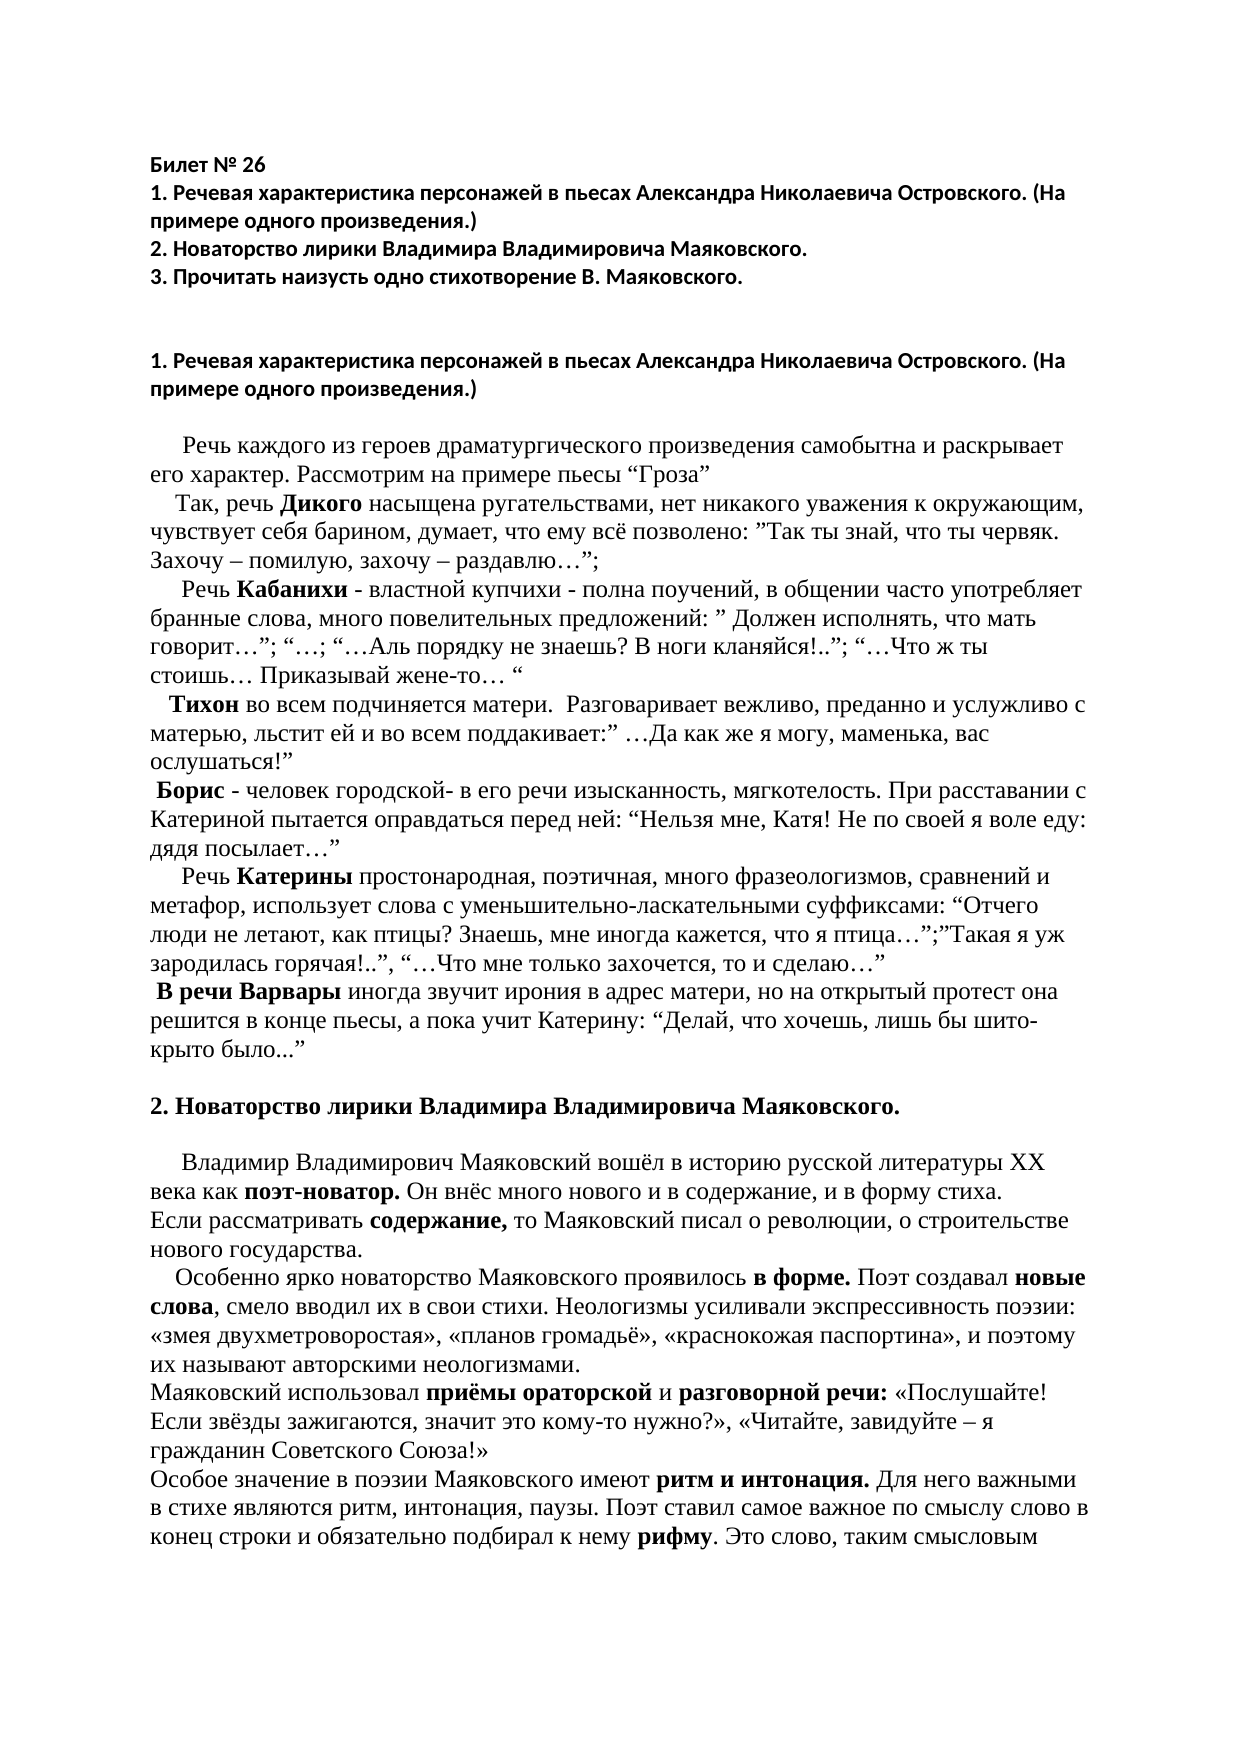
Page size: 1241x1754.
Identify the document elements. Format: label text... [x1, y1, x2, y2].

text 2. Новаторство лирики Владимира Владимировича Маяковского. [150, 234, 1090, 262]
text Борис - человек городской- в его речи изысканность, мягкотелость. При расставании с Катериной пытается оправдаться перед ней: “Нельзя мне, Катя! Не по своей я воле еду: дядя посылает…” Речь Катерины простонародная, поэтичная, много фразеологизмов, сравнений и метафор, использует слова с уменьшительно-ласкательными суффиксами: “Отчего люди не летают, как птицы? Знаешь, мне иногда кажется, что я птица…”;”Такая я уж зародилась горячая!..”, “…Что мне только захочется, то и сделаю…” В речи Варвары иногда звучит ирония в адрес матери, но на открытый протест она решится в конце пьесы, а пока учит Катерину: “Делай, что хочешь, лишь бы шито-крыто было...” [150, 775, 1090, 1091]
text 3. Прочитать наизусть одно стихотворение В. Маяковского. [150, 262, 1090, 346]
text Владимир Владимирович Маяковский вошёл в историю русской литературы ХХ века как поэт-новатор. Он внёс много нового и в содержание, и в форму стиха. [150, 1147, 1090, 1205]
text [150, 1464, 1090, 1550]
text 1. Речевая характеристика персонажей в пьесах Александра Николаевича Островского. (На примере одного произведения.) [150, 346, 1090, 402]
text Если рассматривать содержание, то Маяковский писал о революции, о строительстве нового государства. Особенно ярко новаторство Маяковского проявилось в форме. Поэт создавал новые слова, смело вводил их в свои стихи. Неологизмы усиливали экспрессивность поэзии: «змея двухметроворостая», «планов громадьё», «краснокожая паспортина», и поэтому их называют авторскими неологизмами. [150, 1205, 1090, 1377]
text 2. Новаторство лирики Владимира Владимировича Маяковского. [150, 1091, 1090, 1147]
text Речь каждого из героев драматургического произведения самобытна и раскрывает его характер. Рассмотрим на примере пьесы “Гроза” Так, речь Дикого насыщена ругательствами, нет никакого уважения к окружающим, чувствует себя барином, думает, что ему всё позволено: ”Так ты знай, что ты червяк. Захочу – помилую, захочу – раздавлю…”; Речь Кабанихи - властной купчихи - полна поучений, в общении часто употребляет бранные слова, много повелительных предложений: ” Должен исполнять, что мать говорит…”; “…; “…Аль порядку не знаешь? В ноги кланяйся!..”; “…Что ж ты стоишь… Приказывай жене-то… “ Тихон во всем подчиняется матери. Разговаривает вежливо, преданно и услужливо с матерью, льстит ей и во всем поддакивает:” …Да как же я могу, маменька, вас ослушаться!” [150, 430, 1090, 775]
text 1. Речевая характеристика персонажей в пьесах Александра Николаевича Островского. (На примере одного произведения.) [150, 178, 1090, 234]
text Маяковский использовал приёмы ораторской и разговорной речи: «Послушайте! Если звёзды зажигаются, значит это кому-то нужно?», «Читайте, завидуйте – я гражданин Советского Союза!» [150, 1377, 1090, 1464]
text Билет № 26 [150, 150, 1090, 178]
